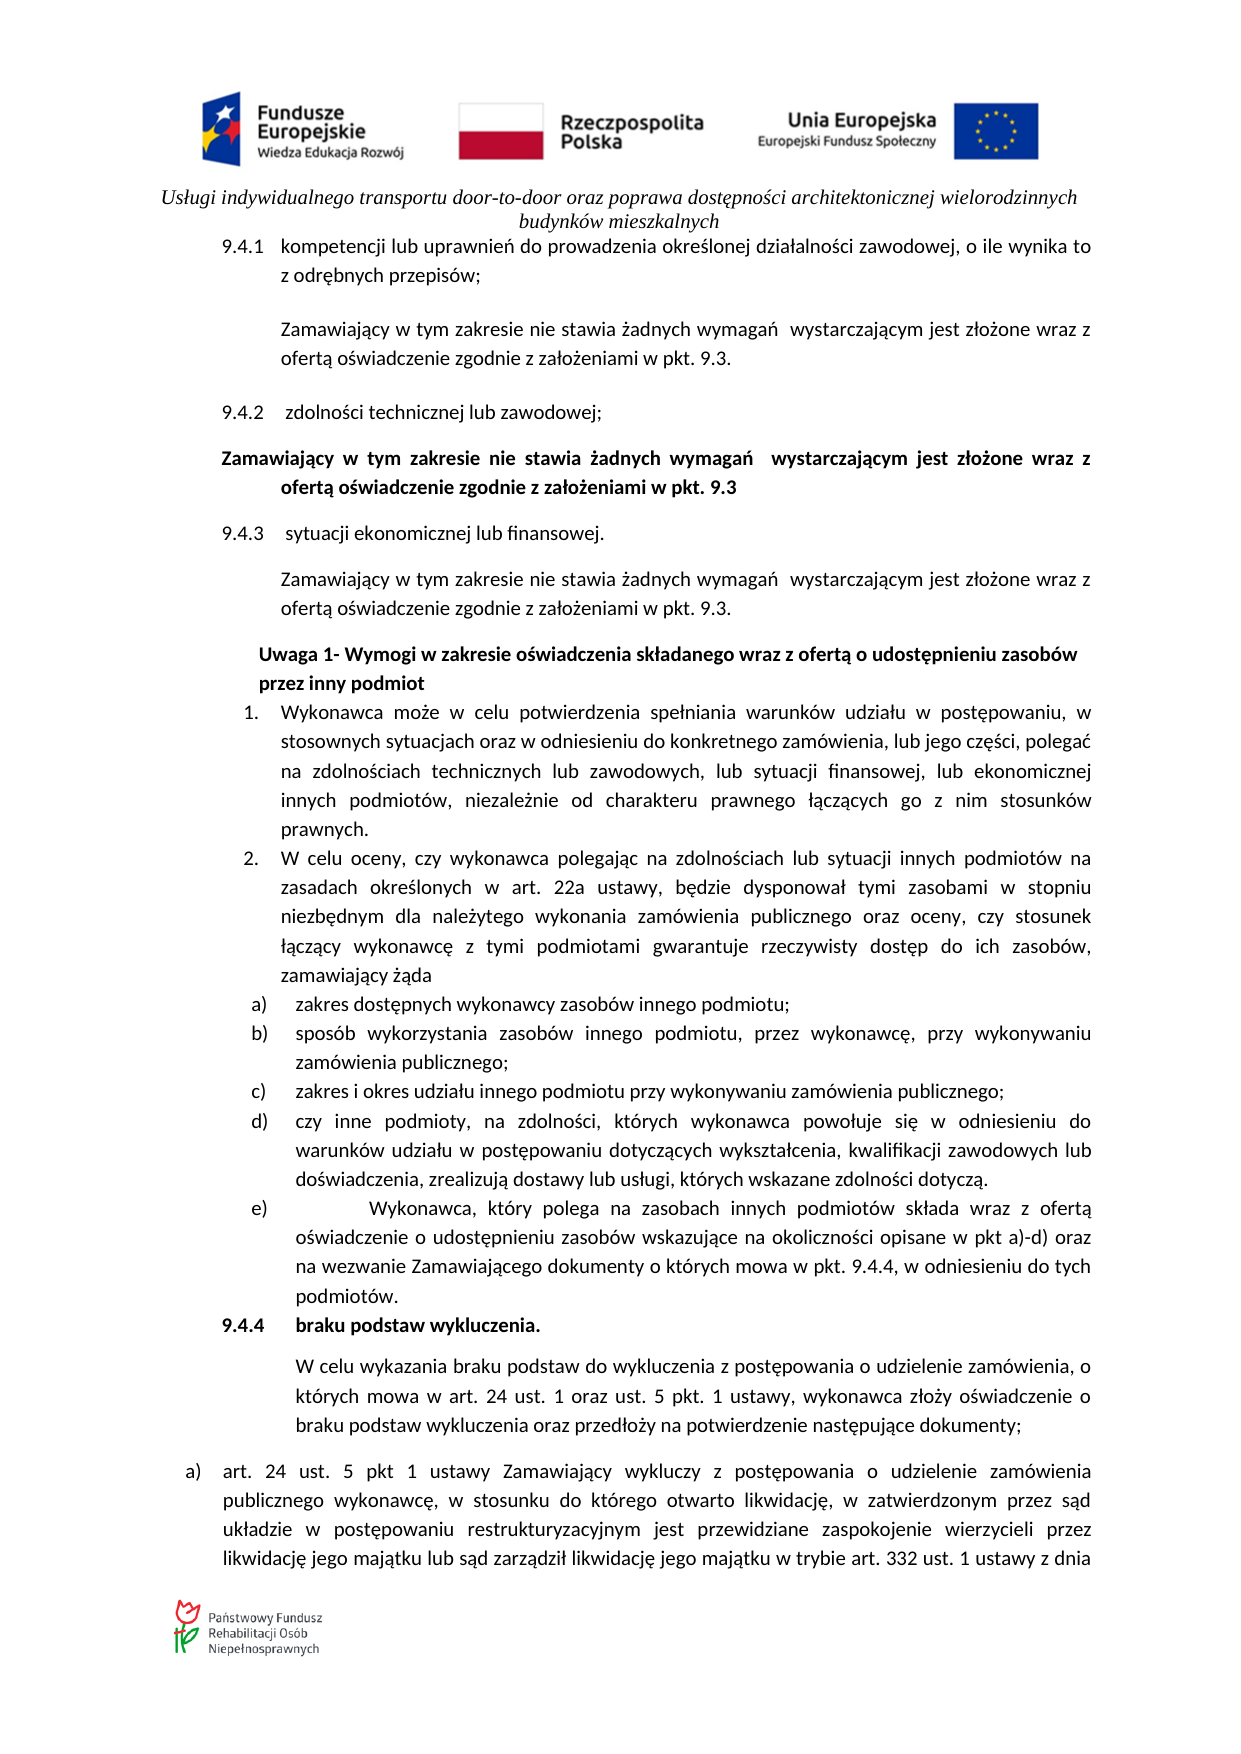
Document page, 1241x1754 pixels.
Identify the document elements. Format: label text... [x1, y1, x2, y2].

picture [147, 1574, 348, 1681]
text 9.4.3 sytuacji ekonomicznej lub finansowej. [221, 520, 1093, 546]
list braku podstaw wykluczenia. [221, 1312, 1093, 1337]
list czy inne podmioty, na zdolności, których wykonawca powołuje się w odniesieniu do warunków udziału w postępowaniu dotyczących wykształcenia, kwalifikacji zawodowych lub doświadczenia, zrealizują dostawy lub usługi, których wskazane zdolności dotyczą. [251, 1108, 1093, 1192]
list Wykonawca może w celu potwierdzenia spełniania warunków udziału w postępowaniu, w stosownych sytuacjach oraz w odniesieniu do konkretnego zamówienia, lub jego części, polegać na zdolnościach technicznych lub zawodowych, lub sytuacji finansowej, lub ekonomicznej innych podmiotów, niezależnie od charakteru prawnego łączących go z nim stosunków prawnych. [243, 699, 1093, 842]
list sposób wykorzystania zasobów innego podmiotu, przez wykonawcę, przy wykonywaniu zamówienia publicznego; [251, 1020, 1093, 1075]
text Uwaga 1- Wymogi w zakresie oświadczenia składanego wraz z ofertą o udostępnieniu zasobów przez inny podmiot [258, 641, 1093, 696]
list zakres dostępnych wykonawcy zasobów innego podmiotu; [251, 991, 1093, 1017]
list zakres i okres udziału innego podmiotu przy wykonywaniu zamówienia publicznego; [251, 1079, 1093, 1104]
text W celu wykazania braku podstaw do wykluczenia z postępowania o udzielenie zamówienia, o których mowa w art. 24 ust. 1 oraz ust. 5 pkt. 1 ustawy, wykonawca złoży oświadczenie o braku podstaw wykluczenia oraz przedłoży na potwierdzenie następujące dokumenty; [295, 1354, 1093, 1437]
text Zamawiający w tym zakresie nie stawia żadnych wymagań wystarczającym jest złożone wraz z ofertą oświadczenie zgodnie z założeniami w pkt. 9.3. [221, 316, 1093, 371]
list Wykonawca, który polega na zasobach innych podmiotów składa wraz z ofertą oświadczenie o udostępnieniu zasobów wskazujące na okoliczności opisane w pkt a)-d) oraz na wezwanie Zamawiającego dokumenty o których mowa w pkt. 9.4.4, w odniesieniu do tych podmiotów. [251, 1195, 1093, 1308]
text Zamawiający w tym zakresie nie stawia żadnych wymagań wystarczającym jest złożone wraz z ofertą oświadczenie zgodnie z założeniami w pkt. 9.3 [221, 445, 1093, 500]
text Zamawiający w tym zakresie nie stawia żadnych wymagań wystarczającym jest złożone wraz z ofertą oświadczenie zgodnie z założeniami w pkt. 9.3. [266, 566, 1093, 621]
text 9.4.1 kompetencji lub uprawnień do prowadzenia określonej działalności zawodowej, o ile wynika to z odrębnych przepisów; [221, 233, 1093, 287]
list W celu oceny, czy wykonawca polegając na zdolnościach lub sytuacji innych podmiotów na zasadach określonych w art. 22a ustawy, będzie dysponował tymi zasobami w stopniu niezbędnym dla należytego wykonania zamówienia publicznego oraz oceny, czy stosunek łączący wykonawcę z tymi podmiotami gwarantuje rzeczywisty dostęp do ich zasobów, zamawiający żąda [243, 845, 1093, 987]
text 9.4.2 zdolności technicznej lub zawodowej; [221, 399, 1093, 425]
picture [184, 73, 1057, 185]
